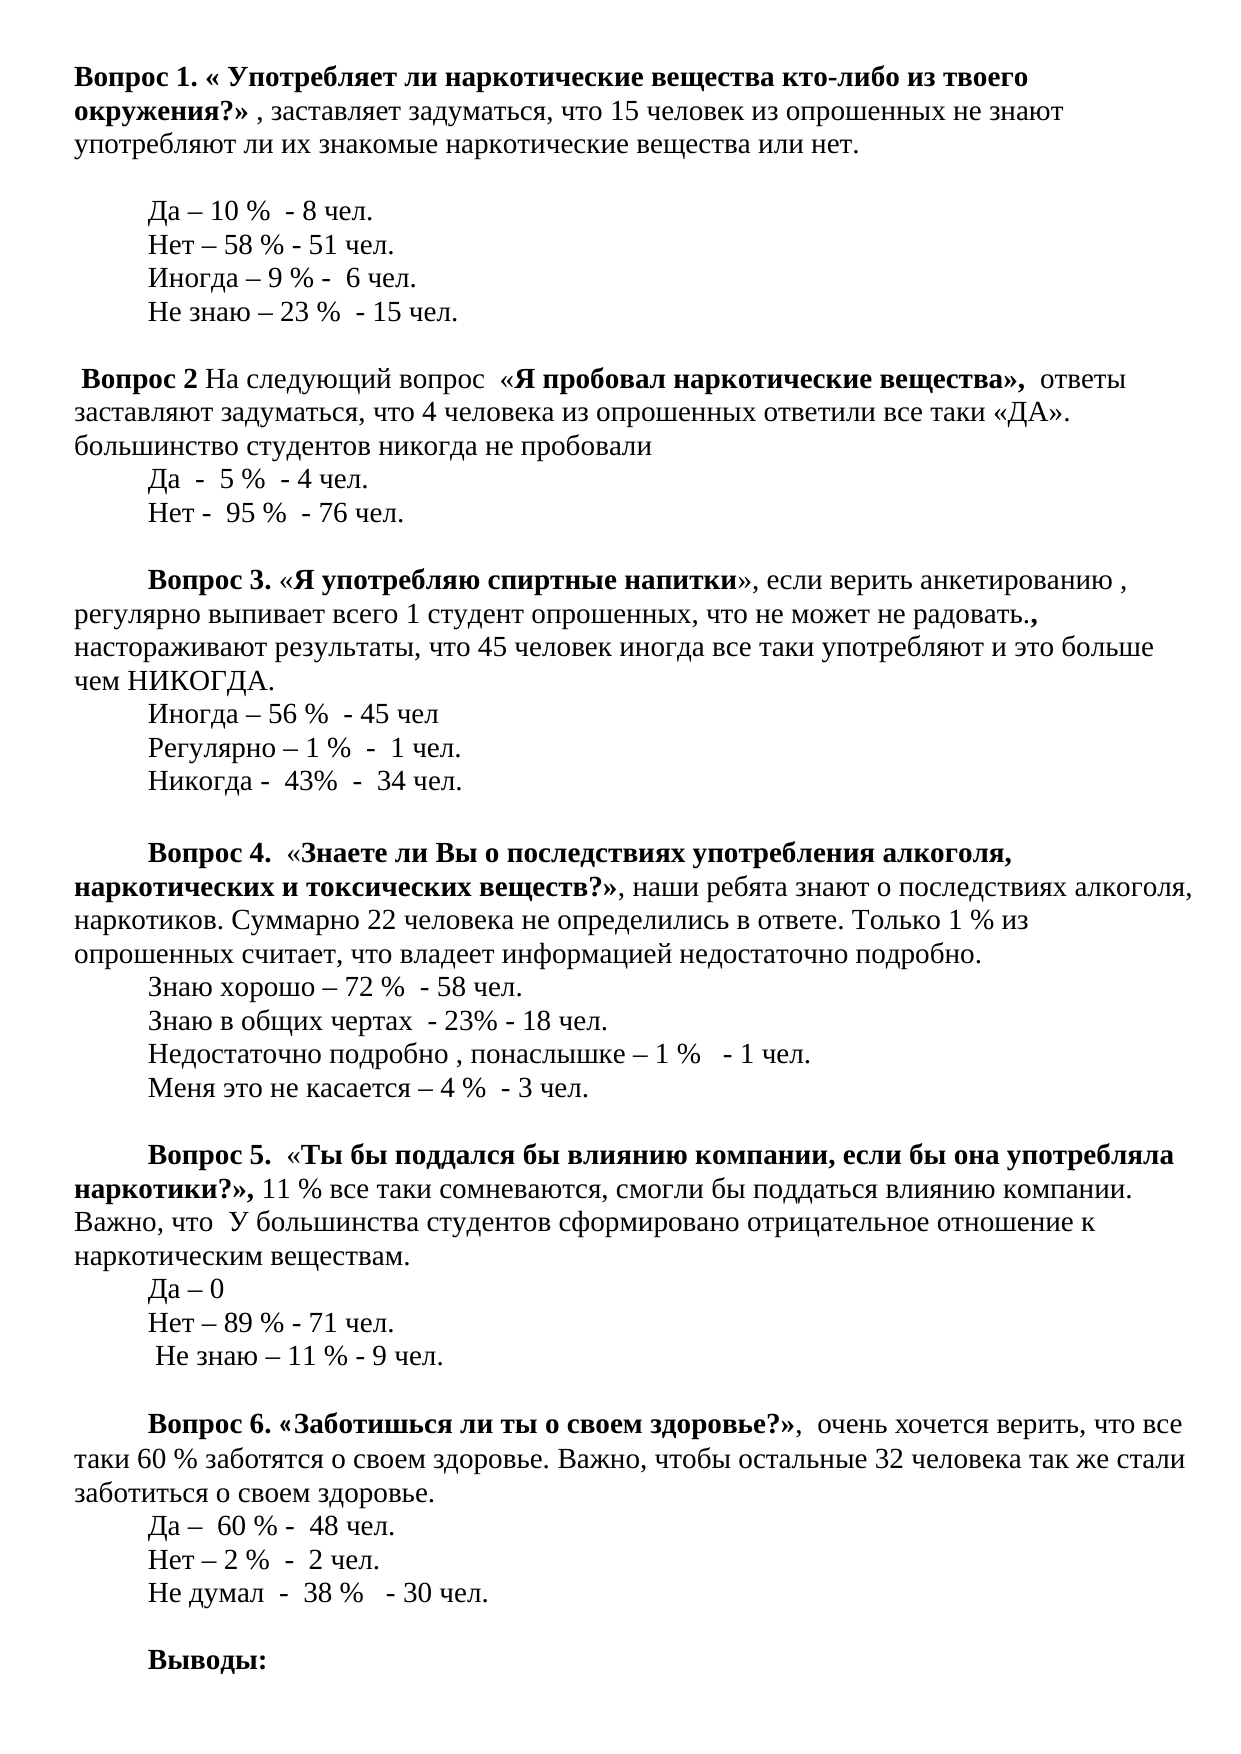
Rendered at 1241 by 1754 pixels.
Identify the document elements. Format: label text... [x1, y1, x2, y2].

text Вопрос 3. «Я употребляю спиртные напитки», если верить анкетированию , регулярно выпивает всего 1 студент опрошенных, что не может не радовать., настораживают результаты, что 45 человек иногда все таки употребляют и это больше чем НИКОГДА. [74, 562, 1196, 696]
text Вопрос 5. «Ты бы поддался бы влиянию компании, если бы она употребляла наркотики?», 11 % все таки сомневаются, смогли бы поддаться влиянию компании. Важно, что У большинства студентов сформировано отрицательное отношение к наркотическим веществам. [74, 1137, 1196, 1271]
text Иногда – 56 % - 45 чел [74, 696, 1196, 730]
text Да – 0 [74, 1271, 1196, 1305]
text Никогда - 43% - 34 чел. [74, 763, 1196, 797]
text Иногда – 9 % - 6 чел. [74, 260, 1196, 294]
text Да – 10 % - 8 чел. [74, 193, 1196, 227]
text Вопрос 4. «Знаете ли Вы о последствиях употребления алкоголя, наркотических и токсических веществ?», наши ребята знают о последствиях алкоголя, наркотиков. Суммарно 22 человека не определились в ответе. Только 1 % из опрошенных считает, что владеет информацией недостаточно подробно. [74, 835, 1196, 969]
text Да - 5 % - 4 чел. [74, 462, 1196, 495]
text Знаю хорошо – 72 % - 58 чел. [74, 969, 1196, 1003]
text Не думал - 38 % - 30 чел. [74, 1575, 1196, 1609]
text Вопрос 6. «Заботишься ли ты о своем здоровье?», очень хочется верить, что все таки 60 % заботятся о своем здоровье. Важно, чтобы остальные 32 человека так же стали заботиться о своем здоровье. [74, 1406, 1196, 1508]
text Нет – 2 % - 2 чел. [74, 1542, 1196, 1575]
text Не знаю – 11 % - 9 чел. [74, 1338, 1196, 1372]
text Регулярно – 1 % - 1 чел. [74, 730, 1196, 763]
text Меня это не касается – 4 % - 3 чел. [74, 1070, 1196, 1104]
text Недостаточно подробно , понаслышке – 1 % - 1 чел. [74, 1037, 1196, 1070]
text Нет – 89 % - 71 чел. [74, 1305, 1196, 1338]
text Не знаю – 23 % - 15 чел. [74, 294, 1196, 327]
text Вопрос 2 На следующий вопрос «Я пробовал наркотические вещества», ответы заставляют задуматься, что 4 человека из опрошенных ответили все таки «ДА». большинство студентов никогда не пробовали [74, 361, 1196, 462]
text Нет - 95 % - 76 чел. [74, 495, 1196, 529]
text Выводы: [74, 1642, 1196, 1676]
text Нет – 58 % - 51 чел. [74, 227, 1196, 260]
text Знаю в общих чертах - 23% - 18 чел. [74, 1003, 1196, 1037]
text Да – 60 % - 48 чел. [74, 1508, 1196, 1542]
text Вопрос 1. « Употребляет ли наркотические вещества кто-либо из твоего окружения?» , заставляет задуматься, что 15 человек из опрошенных не знают употребляют ли их знакомые наркотические вещества или нет. [74, 59, 1196, 160]
